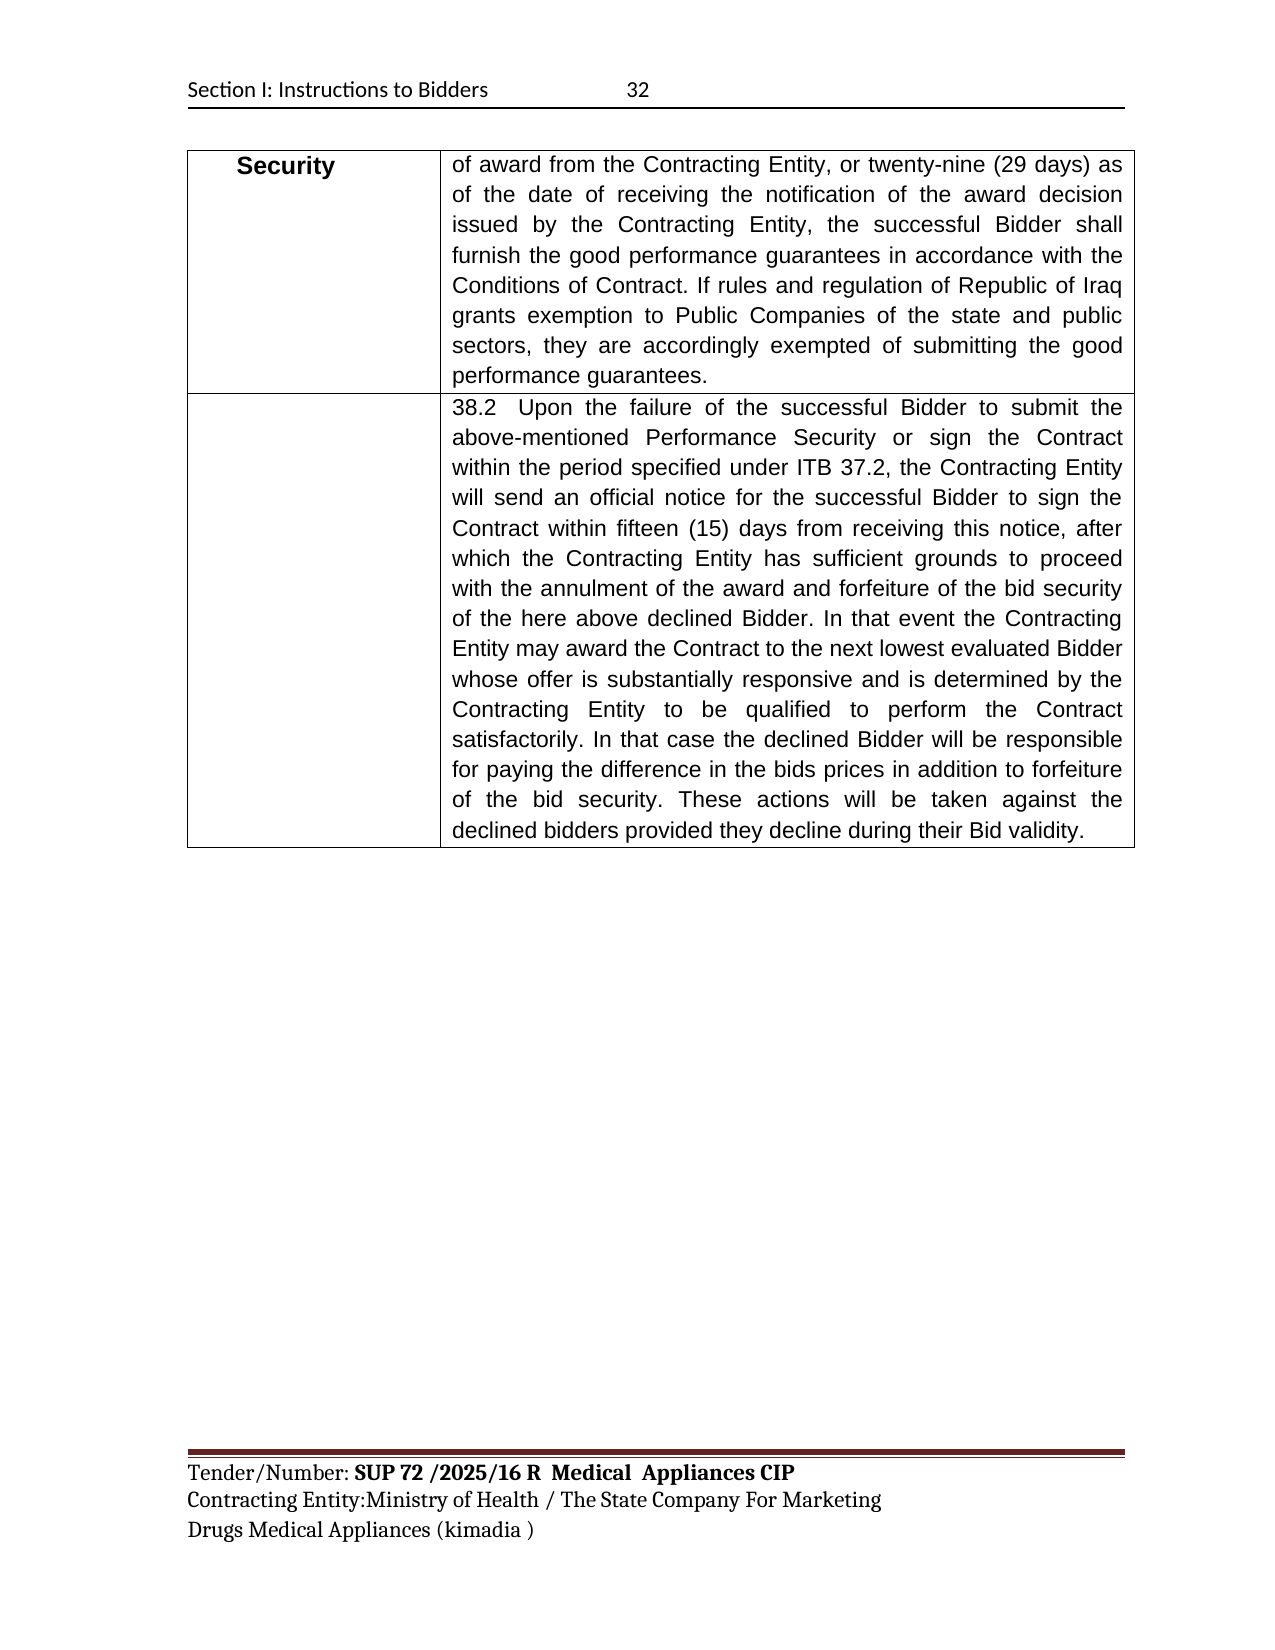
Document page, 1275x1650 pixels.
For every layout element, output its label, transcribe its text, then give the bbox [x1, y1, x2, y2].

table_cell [188, 151, 440, 393]
table_cell [188, 394, 440, 847]
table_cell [441, 151, 1134, 393]
table_cell 38.2 Upon the failure of the successful Bidder to submit the above-mentioned Performance Security or sign the Contract within the period specified under ITB 37.2, the Contracting Entity will send an official notice for the successful Bidder to sign the Contract within fifteen (15) days from receiving this notice, after which the Contracting Entity has sufficient grounds to proceed with the annulment of the award and forfeiture of the bid security of the here above declined Bidder. In that event the Contracting Entity may award the Contract to the next lowest evaluated Bidder whose offer is substantially responsive and is determined by the Contracting Entity to be qualified to perform the Contract satisfactorily. In that case the declined Bidder will be responsible for paying the difference in the bids prices in addition to forfeiture of the bid security. These actions will be taken against the declined bidders provided they decline during their Bid validity. [441, 394, 1134, 847]
